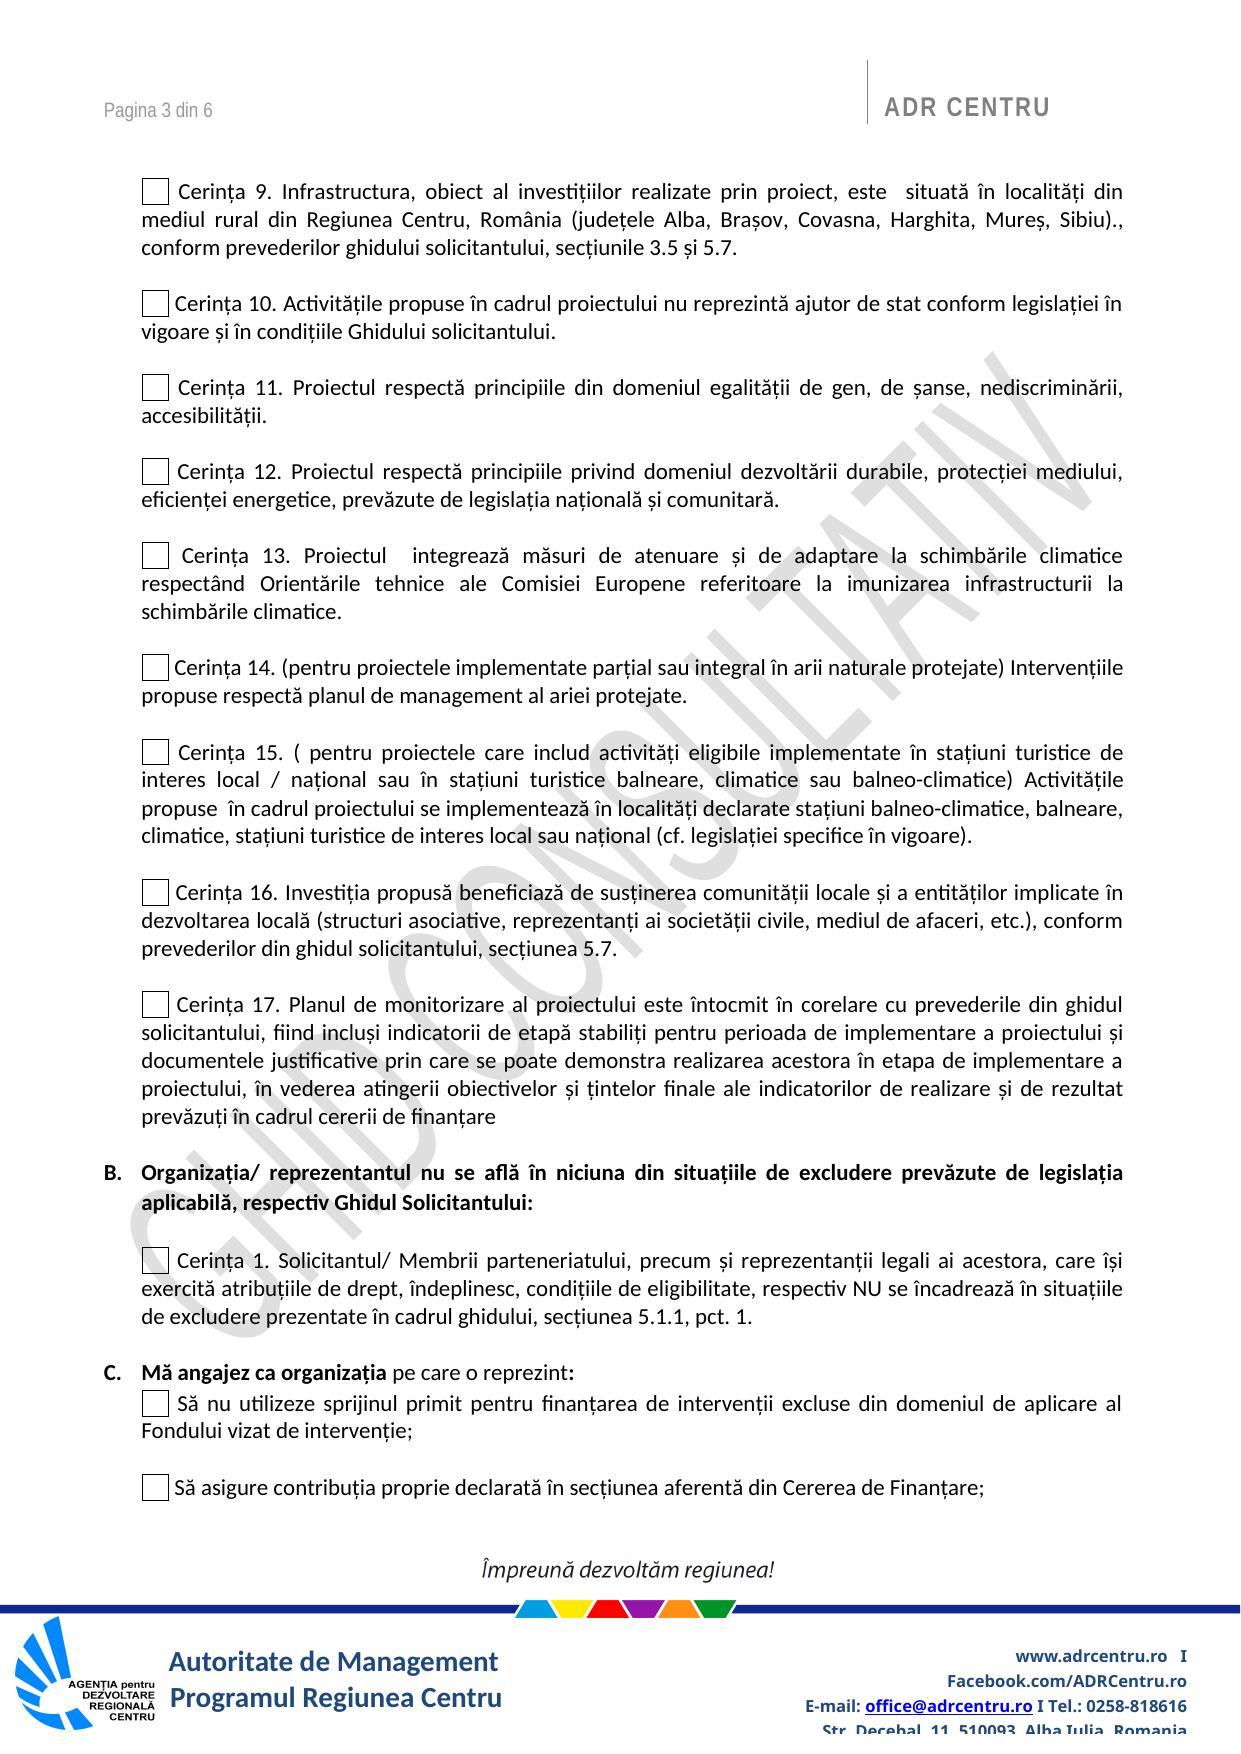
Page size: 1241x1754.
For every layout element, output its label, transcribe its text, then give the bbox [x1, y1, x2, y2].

picture [468, 1556, 788, 1583]
list Mă angajez ca organizația pe care o reprezint: [103, 1358, 1125, 1386]
text Cerința 11. Proiectul respectă principiile din domeniul egalității de gen, de șanse, nediscriminării, accesibilității. [141, 373, 1125, 429]
text Cerința 16. Investiția propusă beneficiază de susținerea comunității locale și a entităților implicate în dezvoltarea locală (structuri asociative, reprezentanți ai societății civile, mediul de afaceri, etc.), conform prevederilor din ghidul solicitantului, secțiunea 5.7. [141, 878, 1125, 962]
text Cerința 12. Proiectul respectă principiile privind domeniul dezvoltării durabile, protecției mediului, eficienței energetice, prevăzute de legislația națională și comunitară. [141, 457, 1125, 513]
text Cerința 13. Proiectul integrează măsuri de atenuare și de adaptare la schimbările climatice respectând Orientările tehnice ale Comisiei Europene referitoare la imunizarea infrastructurii la schimbările climatice. [141, 541, 1125, 626]
picture [548, 1600, 1241, 1618]
text Cerința 17. Planul de monitorizare al proiectului este întocmit în corelare cu prevederile din ghidul solicitantului, fiind incluși indicatorii de etapă stabiliți pentru perioada de implementare a proiectului și documentele justificative prin care se poate demonstra realizarea acestora în etapa de implementare a proiectului, în vederea atingerii obiectivelor și țintelor finale ale indicatorilor de realizare și de rezultat prevăzuți în cadrul cererii de finanțare [141, 990, 1125, 1130]
text Cerința 15. ( pentru proiectele care includ activități eligibile implementate în stațiuni turistice de interes local / național sau în stațiuni turistice balneare, climatice sau balneo-climatice) Activitățile propuse în cadrul proiectului se implementează în localități declarate stațiuni balneo-climatice, balneare, climatice, stațiuni turistice de interes local sau național (cf. legislației specifice în vigoare). [141, 738, 1125, 850]
text Cerința 14. (pentru proiectele implementate parțial sau integral în arii naturale protejate) Intervențiile propuse respectă planul de management al ariei protejate. [141, 653, 1125, 709]
text Să nu utilizeze sprijinul primit pentru finanțarea de intervenții excluse din domeniul de aplicare al Fondului vizat de intervenție; [141, 1389, 1125, 1445]
text Cerința 9. Infrastructura, obiect al investițiilor realizate prin proiect, este situată în localități din mediul rural din Regiunea Centru, România (județele Alba, Brașov, Covasna, Harghita, Mureș, Sibiu)., conform prevederilor ghidului solicitantului, secțiunile 3.5 și 5.7. [141, 177, 1125, 261]
text Să asigure contribuția proprie declarată în secțiunea aferentă din Cererea de Finanțare; [141, 1473, 1125, 1501]
text Cerința 1. Solicitantul/ Membrii parteneriatului, precum și reprezentanții legali ai acestora, care își exercită atribuțiile de drept, îndeplinesc, condițiile de eligibilitate, respectiv NU se încadrează în situațiile de excludere prezentate în cadrul ghidului, secțiunea 5.1.1, pct. 1. [141, 1246, 1125, 1330]
text Cerința 10. Activitățile propuse în cadrul proiectului nu reprezintă ajutor de stat conform legislației în vigoare și în condițiile Ghidului solicitantului. [141, 289, 1125, 345]
picture [0, 1600, 524, 1730]
list Organizația/ reprezentantul nu se află în niciuna din situațiile de excludere prevăzute de legislația aplicabilă, respectiv Ghidul Solicitantului: [103, 1158, 1125, 1216]
